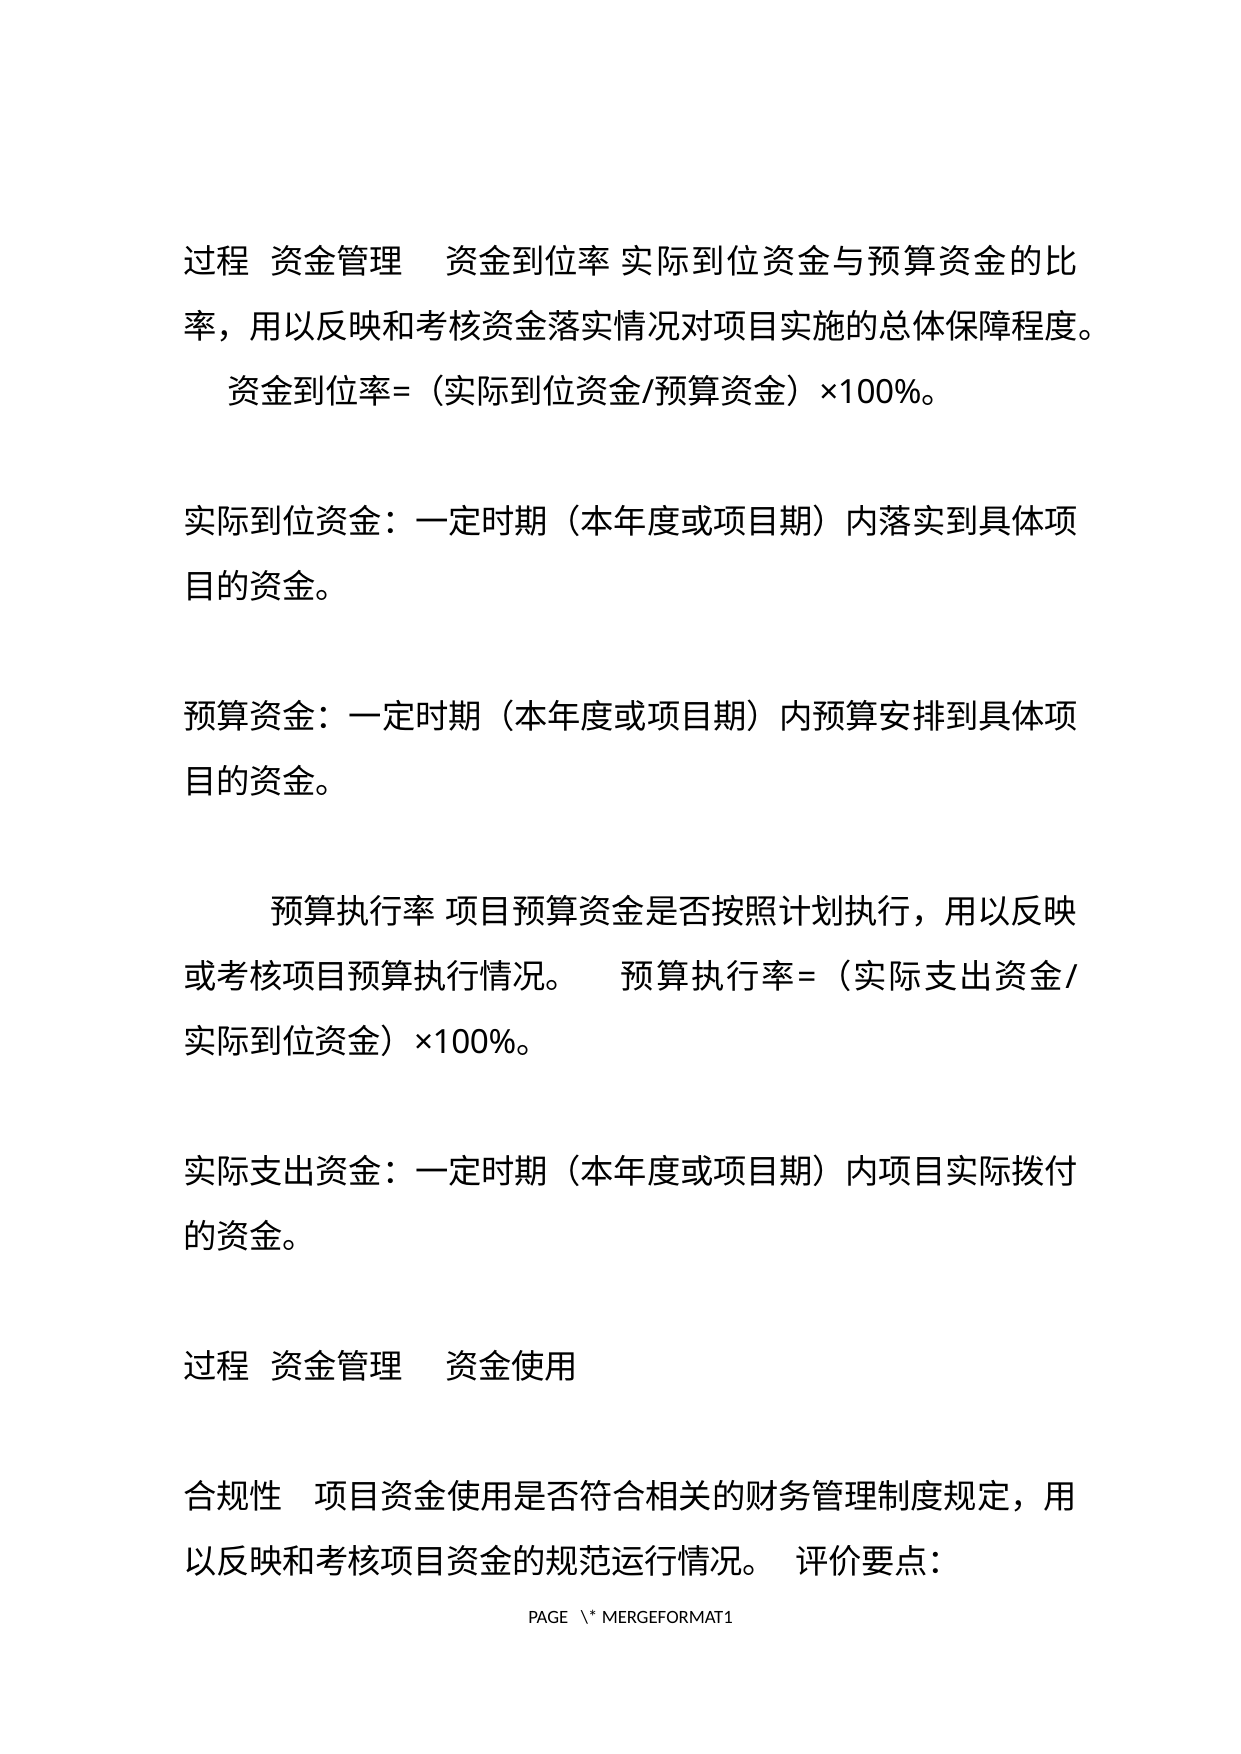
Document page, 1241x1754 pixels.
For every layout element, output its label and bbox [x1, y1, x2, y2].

text [183, 162, 1078, 1592]
